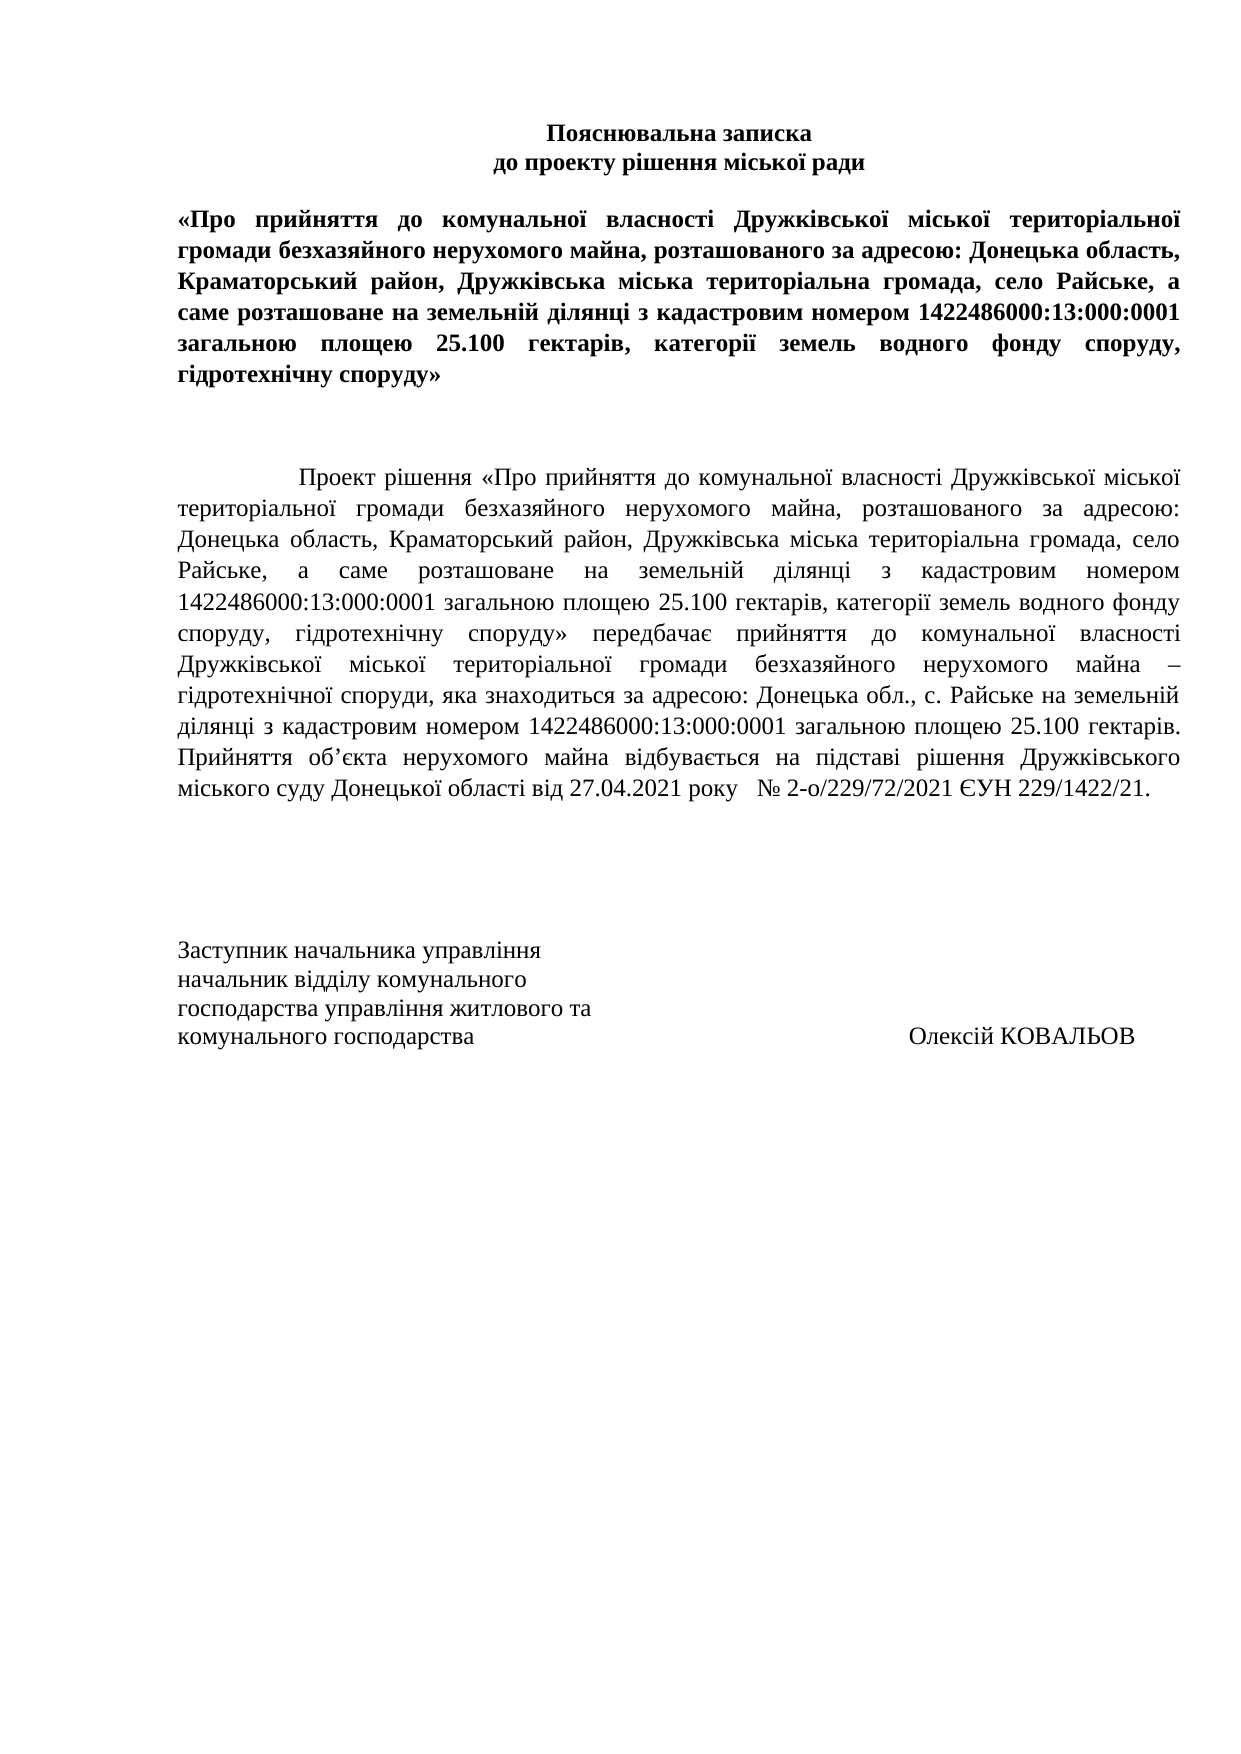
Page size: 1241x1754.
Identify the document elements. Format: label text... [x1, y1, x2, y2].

text «Про прийняття до комунальної власності Дружківської міської територіальної громади безхазяйного нерухомого майна, розташованого за адресою: Донецька область, Краматорський район, Дружківська міська територіальна громада, село Райське, а саме розташоване на земельній ділянці з кадастровим номером 1422486000:13:000:0001 загальною площею 25.100 гектарів, категорії земель водного фонду споруду, гідротехнічну споруду» [177, 204, 1181, 388]
text комунального господарства Олексій КОВАЛЬОВ [177, 1021, 1181, 1050]
text до проекту рішення міської ради [177, 147, 1181, 176]
text Заступник начальника управління [177, 935, 1181, 964]
text Проект рішення «Про прийняття до комунальної власності Дружківської міської територіальної громади безхазяйного нерухомого майна, розташованого за адресою: Донецька область, Краматорський район, Дружківська міська територіальна громада, село Райське, а саме розташоване на земельній ділянці з кадастровим номером 1422486000:13:000:0001 загальною площею 25.100 гектарів, категорії земель водного фонду споруду, гідротехнічну споруду» передбачає прийняття до комунальної власності Дружківської міської територіальної громади безхазяйного нерухомого майна – гідротехнічної споруди, яка знаходиться за адресою: Донецька обл., с. Райське на земельній ділянці з кадастровим номером 1422486000:13:000:0001 загальною площею 25.100 гектарів. Прийняття об’єкта нерухомого майна відбувається на підставі рішення Дружківського міського суду Донецької області від 27.04.2021 року № 2-о/229/72/2021 ЄУН 229/1422/21. [177, 462, 1181, 802]
text начальник відділу комунального [177, 964, 1181, 993]
text господарства управління житлового та [177, 993, 1181, 1021]
text Пояснювальна записка [177, 118, 1181, 147]
